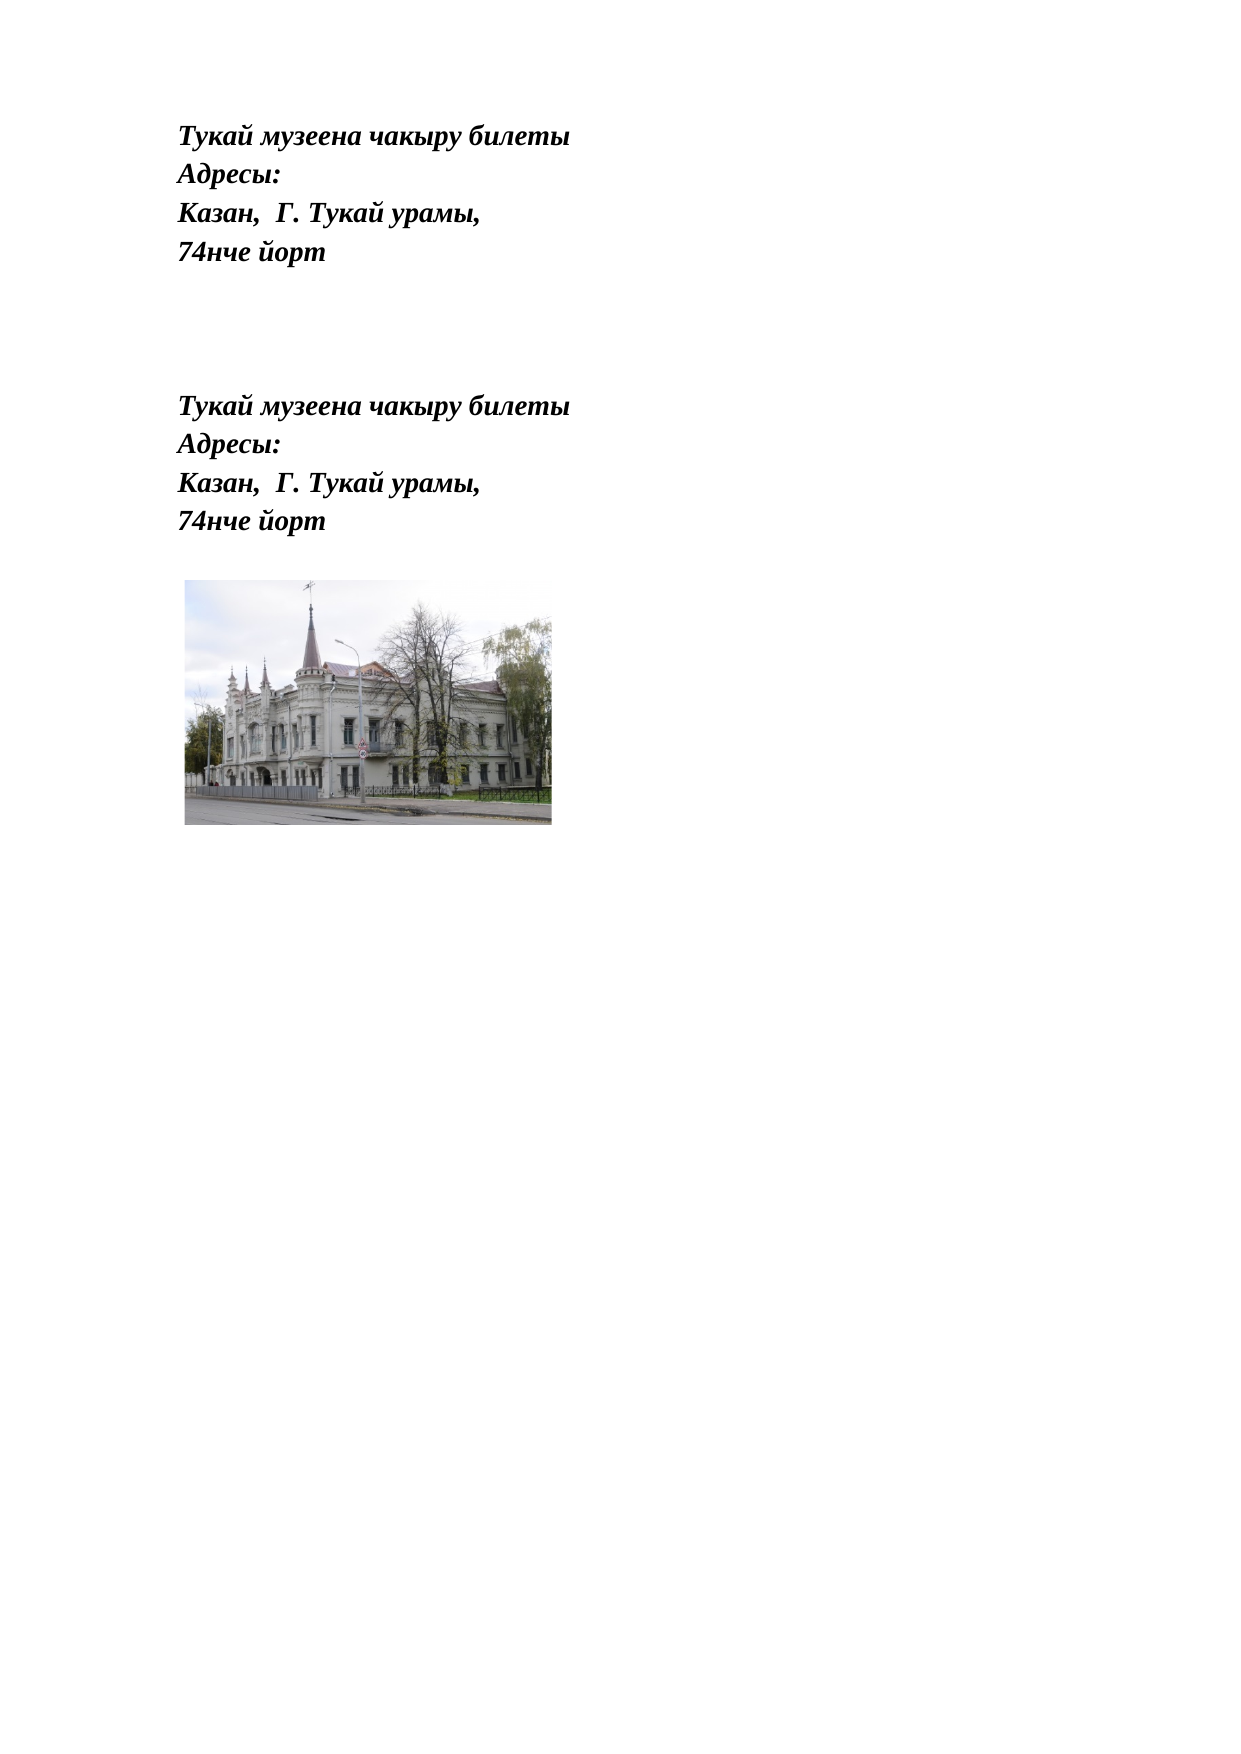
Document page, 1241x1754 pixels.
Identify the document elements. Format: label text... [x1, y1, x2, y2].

text Адресы: [177, 157, 1152, 190]
text 74нче йорт [177, 503, 1152, 537]
picture [184, 580, 552, 825]
text 74нче йорт [177, 234, 1152, 267]
text Казан, Г. Тукай урамы, [177, 195, 1152, 229]
text Тукай музеена чакыру билеты [177, 118, 1152, 152]
text Тукай музеена чакыру билеты [177, 388, 1152, 421]
text Казан, Г. Тукай урамы, [177, 465, 1152, 498]
text Адресы: [177, 426, 1152, 460]
